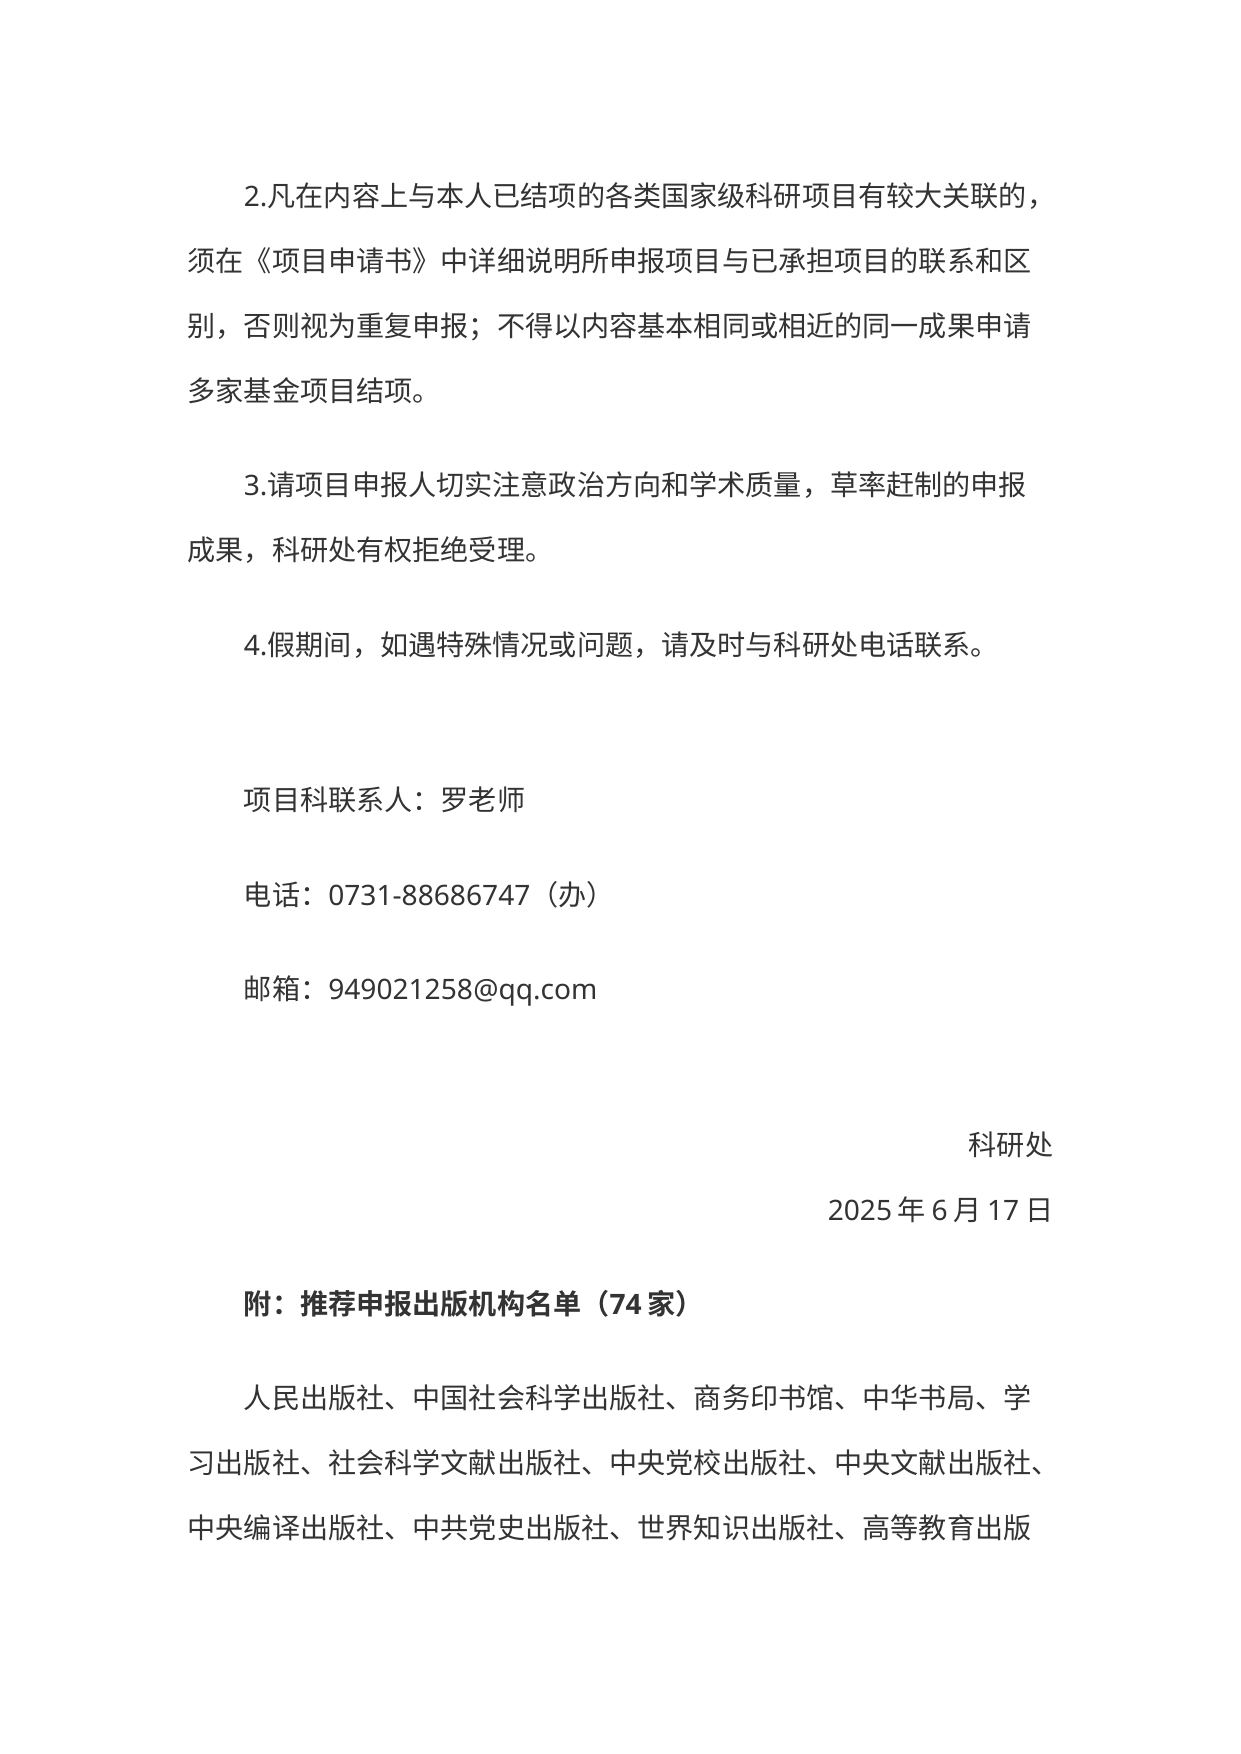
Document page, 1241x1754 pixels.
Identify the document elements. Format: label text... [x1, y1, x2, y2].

text 电话：0731-88686747（办） [187, 860, 1053, 925]
text 项目科联系人：罗老师 [187, 766, 1053, 831]
text 3.请项目申报人切实注意政治方向和学术质量，草率赶制的申报成果，科研处有权拒绝受理。 [187, 451, 1053, 581]
text 2.凡在内容上与本人已结项的各类国家级科研项目有较大关联的，须在《项目申请书》中详细说明所申报项目与已承担项目的联系和区别，否则视为重复申报；不得以内容基本相同或相近的同一成果申请多家基金项目结项。 [187, 162, 1053, 422]
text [187, 1364, 1053, 1559]
text 2025年6月17日 [187, 1175, 1053, 1240]
text 4.假期间，如遇特殊情况或问题，请及时与科研处电话联系。 [187, 610, 1053, 675]
text 科研处 [187, 1110, 1053, 1175]
text 附：推荐申报出版机构名单（74家） [187, 1269, 1053, 1334]
text 邮箱：949021258@qq.com [187, 954, 1053, 1019]
